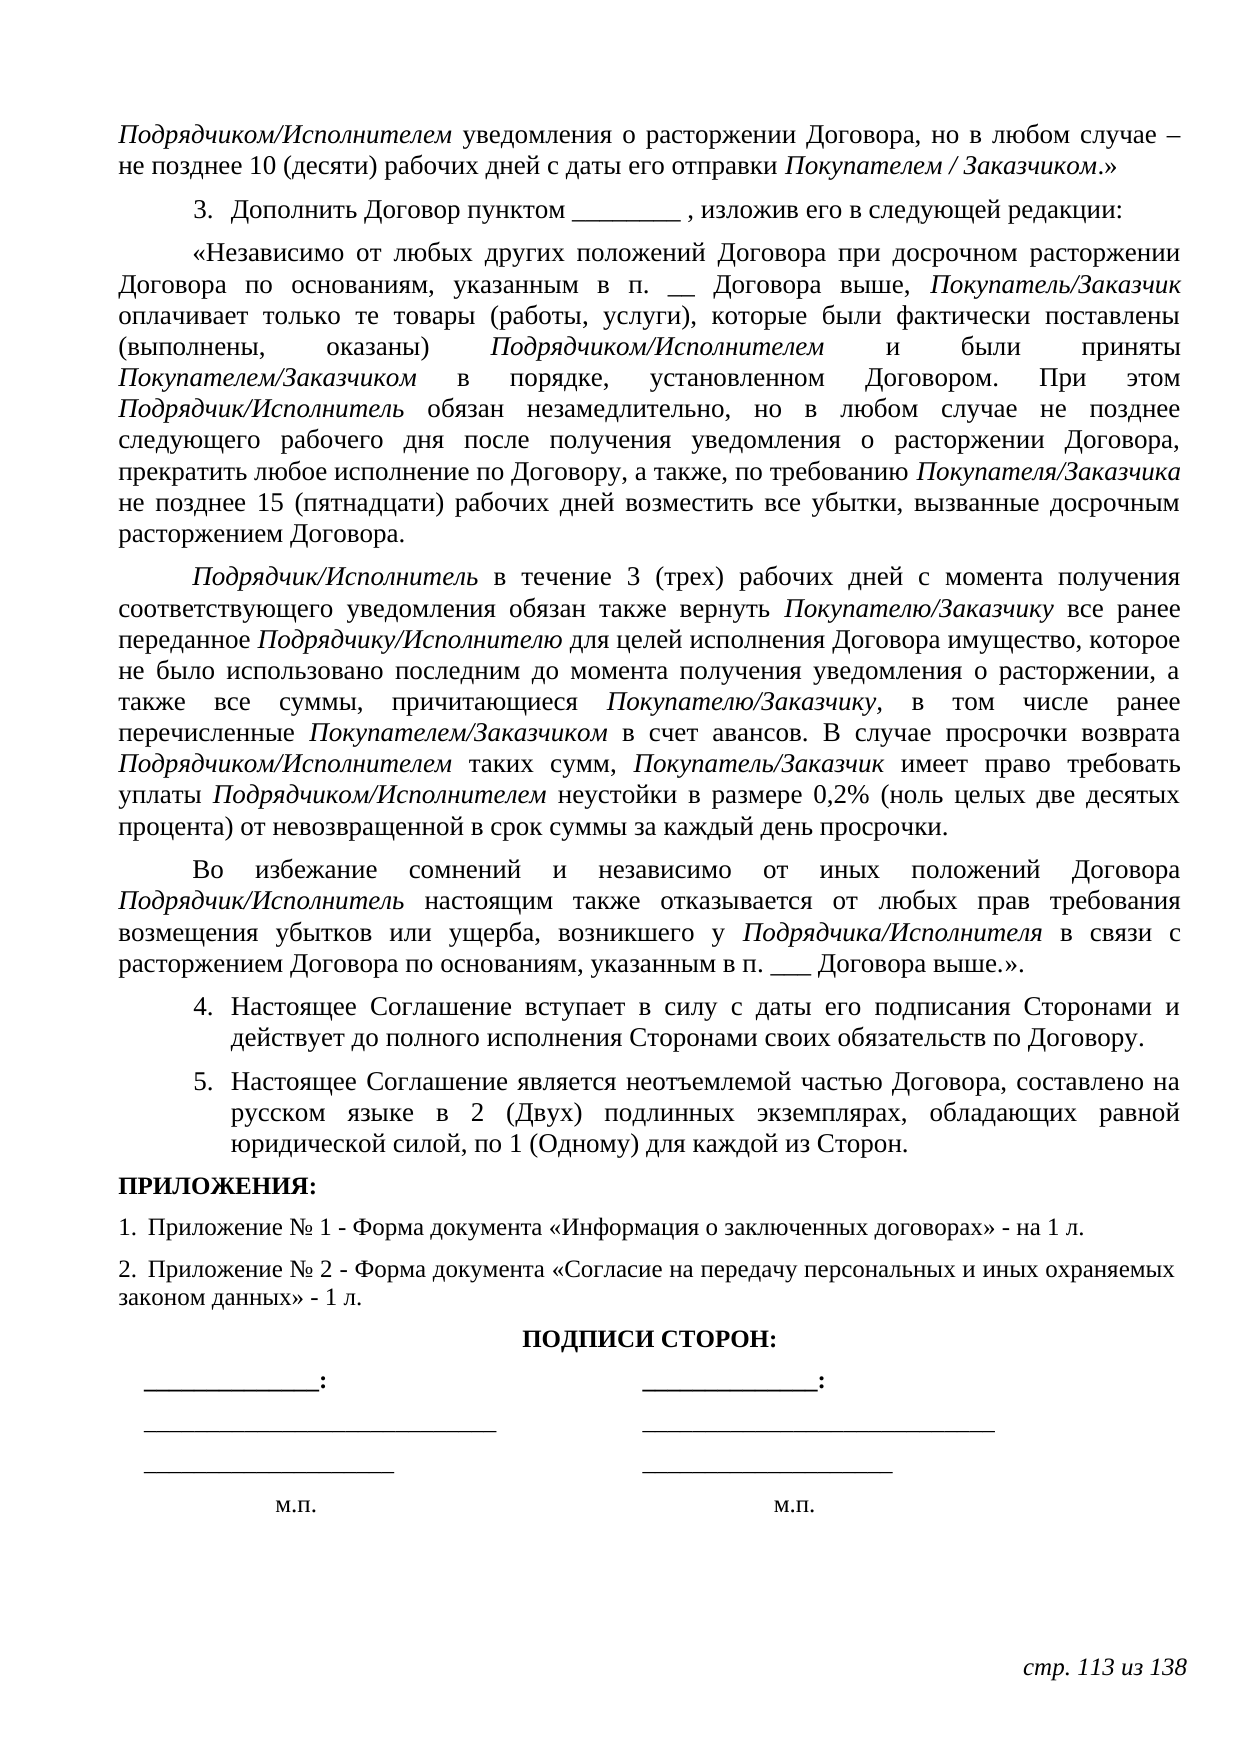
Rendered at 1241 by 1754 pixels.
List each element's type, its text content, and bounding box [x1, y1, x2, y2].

table_header ______________: [631, 1353, 1167, 1394]
text Во избежание сомнений и независимо от иных положений Договора Подрядчик/Исполнитель настоящим также отказывается от любых прав требования возмещения убытков или ущерба, возникшего у Подрядчика/Исполнителя в связи с расторжением Договора по основаниям, указанным в п. ___ Договора выше.». [118, 853, 1181, 978]
text Подрядчик/Исполнитель в течение 3 (трех) рабочих дней с момента получения соответствующего уведомления обязан также вернуть Покупателю/Заказчику все ранее переданное Подрядчику/Исполнителю для целей исполнения Договора имущество, которое не было использовано последним до момента получения уведомления о расторжении, а также все суммы, причитающиеся Покупателю/Заказчику, в том числе ранее перечисленные Покупателем/Заказчиком в счет авансов. В случае просрочки возврата Подрядчиком/Исполнителем таких сумм, Покупатель/Заказчик имеет право требовать уплаты Подрядчиком/Исполнителем неустойки в размере 0,2% (ноль целых две десятых процента) от невозвращенной в срок суммы за каждый день просрочки. [118, 561, 1181, 841]
table_cell ____________________________ ____________________ м.п. [133, 1394, 631, 1517]
table_cell ____________________________ ____________________ м.п. [631, 1394, 1167, 1517]
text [118, 118, 1181, 180]
title ПОДПИСИ СТОРОН: [118, 1324, 1181, 1352]
list Дополнить Договор пунктом ________ , изложив его в следующей редакции: [193, 193, 1181, 224]
list Настоящее Соглашение является неотъемлемой частью Договора, составлено на русском языке в 2 (Двух) подлинных экземплярах, обладающих равной юридической силой, по 1 (Одному) для каждой из Сторон. [193, 1065, 1181, 1159]
text ПРИЛОЖЕНИЯ: [118, 1171, 1181, 1200]
text «Независимо от любых других положений Договора при досрочном расторжении Договора по основаниям, указанным в п. __ Договора выше, Покупатель/Заказчик оплачивает только те товары (работы, услуги), которые были фактически поставлены (выполнены, оказаны) Подрядчиком/Исполнителем и были приняты Покупателем/Заказчиком в порядке, установленном Договором. При этом Подрядчик/Исполнитель обязан незамедлительно, но в любом случае не позднее следующего рабочего дня после получения уведомления о расторжении Договора, прекратить любое исполнение по Договору, а также, по требованию Покупателя/Заказчика не позднее 15 (пятнадцати) рабочих дней возместить все убытки, вызванные досрочным расторжением Договора. [118, 237, 1181, 548]
list Настоящее Соглашение вступает в силу с даты его подписания Сторонами и действует до полного исполнения Сторонами своих обязательств по Договору. [193, 990, 1181, 1053]
list Приложение № 2 - Форма документа «Согласие на передачу персональных и иных охраняемых законом данных» - 1 л. [118, 1254, 1177, 1311]
list Приложение № 1 - Форма документа «Информация о заключенных договорах» - на 1 л. [118, 1212, 1177, 1241]
table_header ______________: [133, 1353, 631, 1394]
